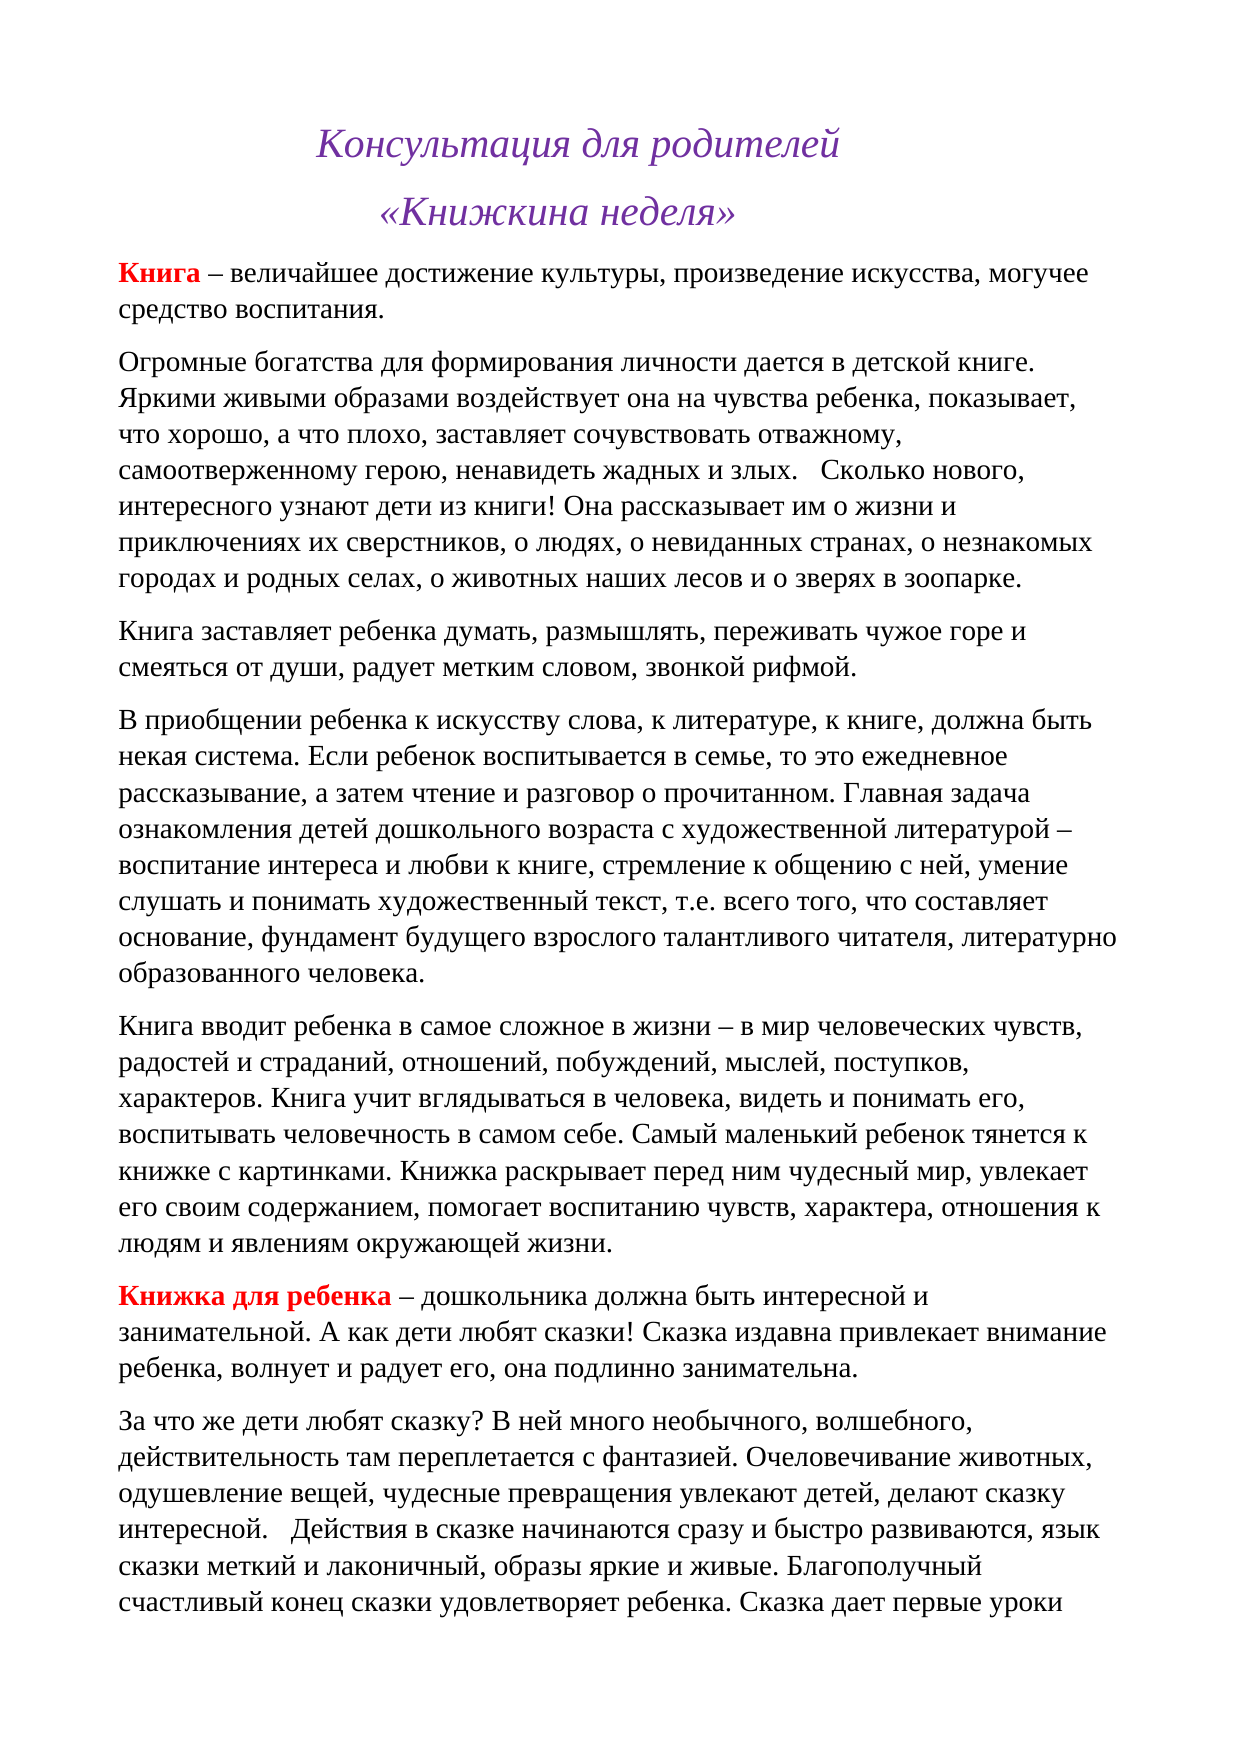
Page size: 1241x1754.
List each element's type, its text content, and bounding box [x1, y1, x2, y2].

text В приобщении ребенка к искусству слова, к литературе, к книге, должна быть некая система. Если ребенок воспитывается в семье, то это ежедневное рассказывание, а затем чтение и разговор о прочитанном. Главная задача ознакомления детей дошкольного возраста с художественной литературой – воспитание интереса и любви к книге, стремление к общению с ней, умение слушать и понимать художественный текст, т.е. всего того, что составляет основание, фундамент будущего взрослого талантливого читателя, литературно образованного человека. [118, 702, 1122, 989]
text Книга вводит ребенка в самое сложное в жизни – в мир человеческих чувств, радостей и страданий, отношений, побуждений, мыслей, поступков, характеров. Книга учит вглядываться в человека, видеть и понимать его, воспитывать человечность в самом себе. Самый маленький ребенок тянется к книжке с картинками. Книжка раскрывает перед ним чудесный мир, увлекает его своим содержанием, помогает воспитанию чувств, характера, отношения к людям и явлениям окружающей жизни. [118, 1008, 1122, 1259]
text Консультация для родителей [118, 118, 1122, 166]
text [118, 1403, 1122, 1617]
text Книга – величайшее достижение культуры, произведение искусства, могучее средство воспитания. [118, 255, 1122, 324]
text Книга заставляет ребенка думать, размышлять, переживать чужое горе и смеяться от души, радует метким словом, звонкой рифмой. [118, 613, 1122, 683]
text «Книжкина неделя» [118, 186, 1122, 234]
text Огромные богатства для формирования личности дается в детской книге. Яркими живыми образами воздействует она на чувства ребенка, показывает, что хорошо, а что плохо, заставляет сочувствовать отважному, самоотверженному герою, ненавидеть жадных и злых. Сколько нового, интересного узнают дети из книги! Она рассказывает им о жизни и приключениях их сверстников, о людях, о невиданных странах, о незнакомых городах и родных селах, о животных наших лесов и о зверях в зоопарке. [118, 344, 1122, 594]
text Книжка для ребенка – дошкольника должна быть интересной и занимательной. А как дети любят сказки! Сказка издавна привлекает внимание ребенка, волнует и радует его, она подлинно занимательна. [118, 1278, 1122, 1384]
